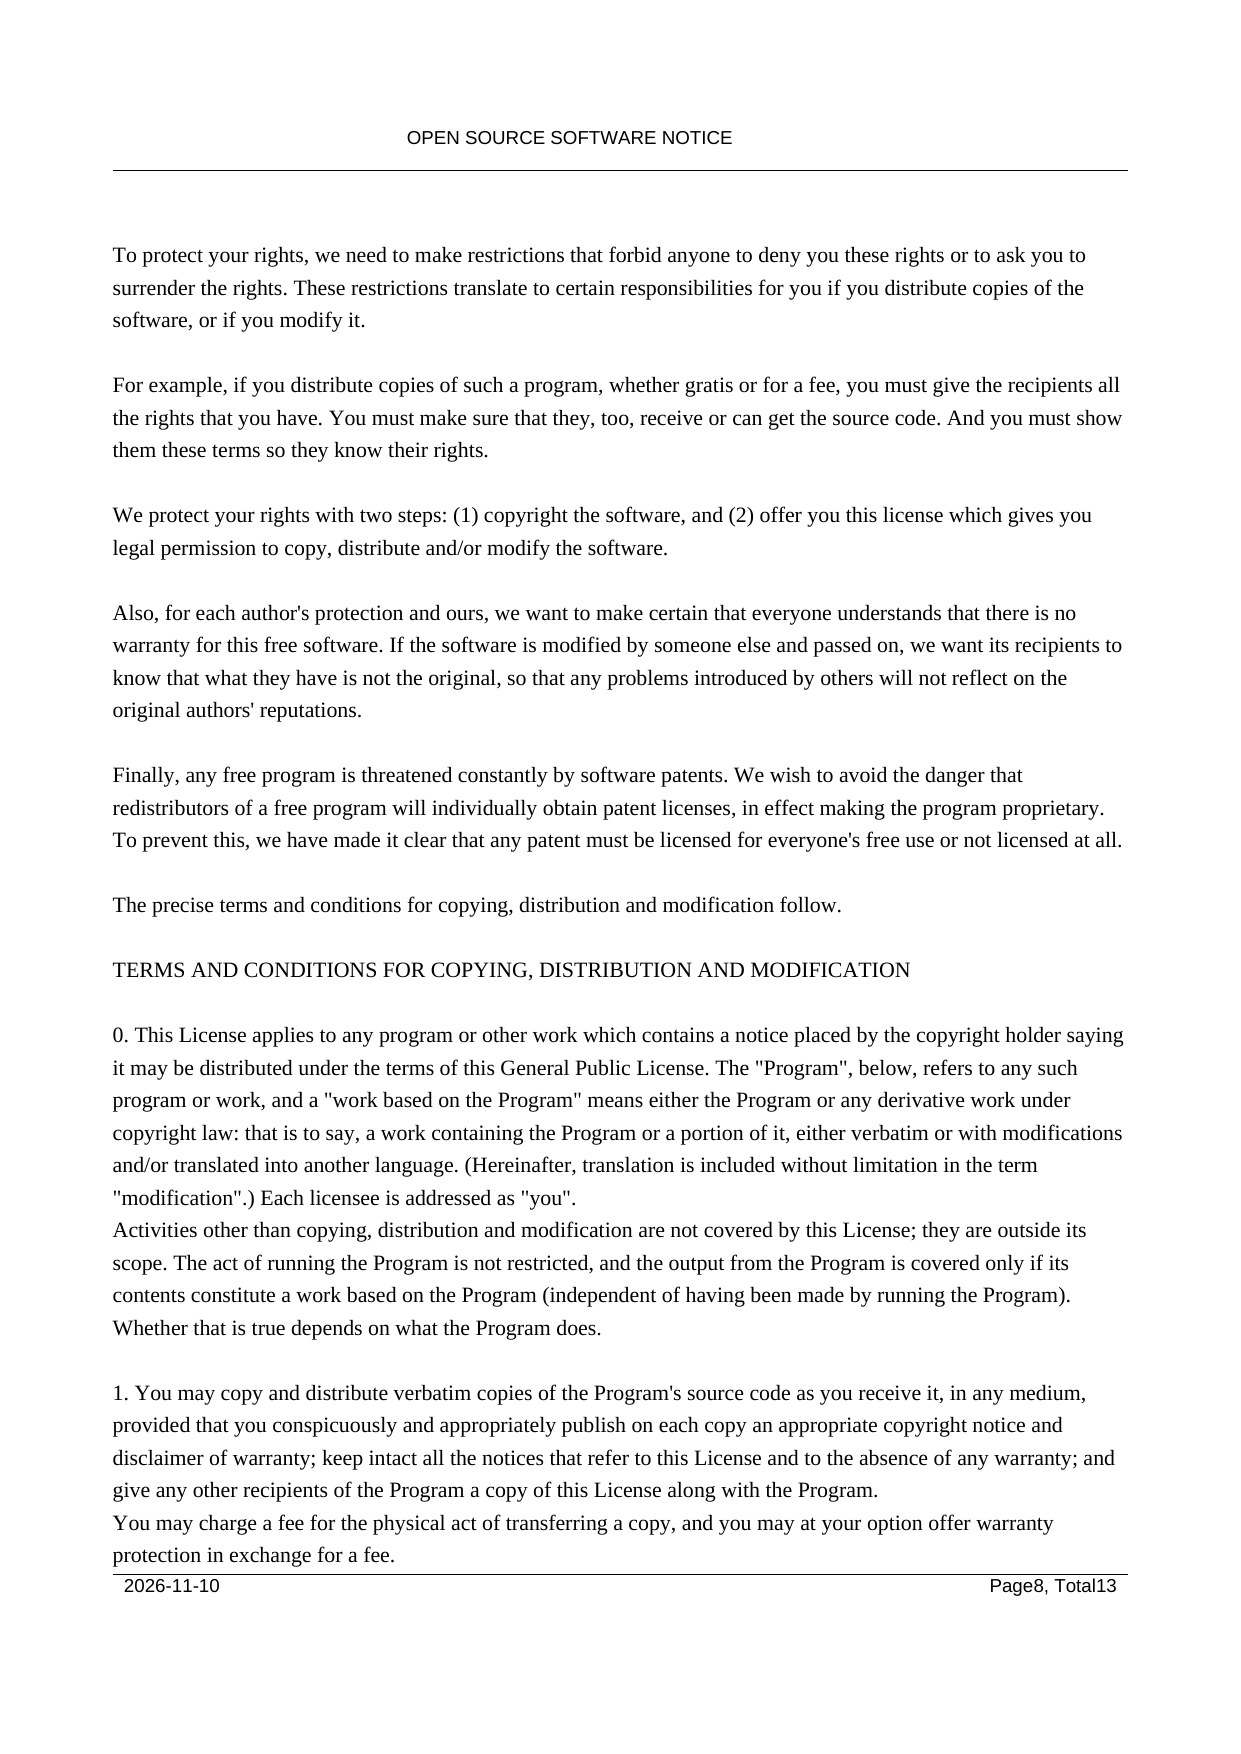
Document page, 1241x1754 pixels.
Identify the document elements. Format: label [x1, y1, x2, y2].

text [112, 206, 1128, 1571]
